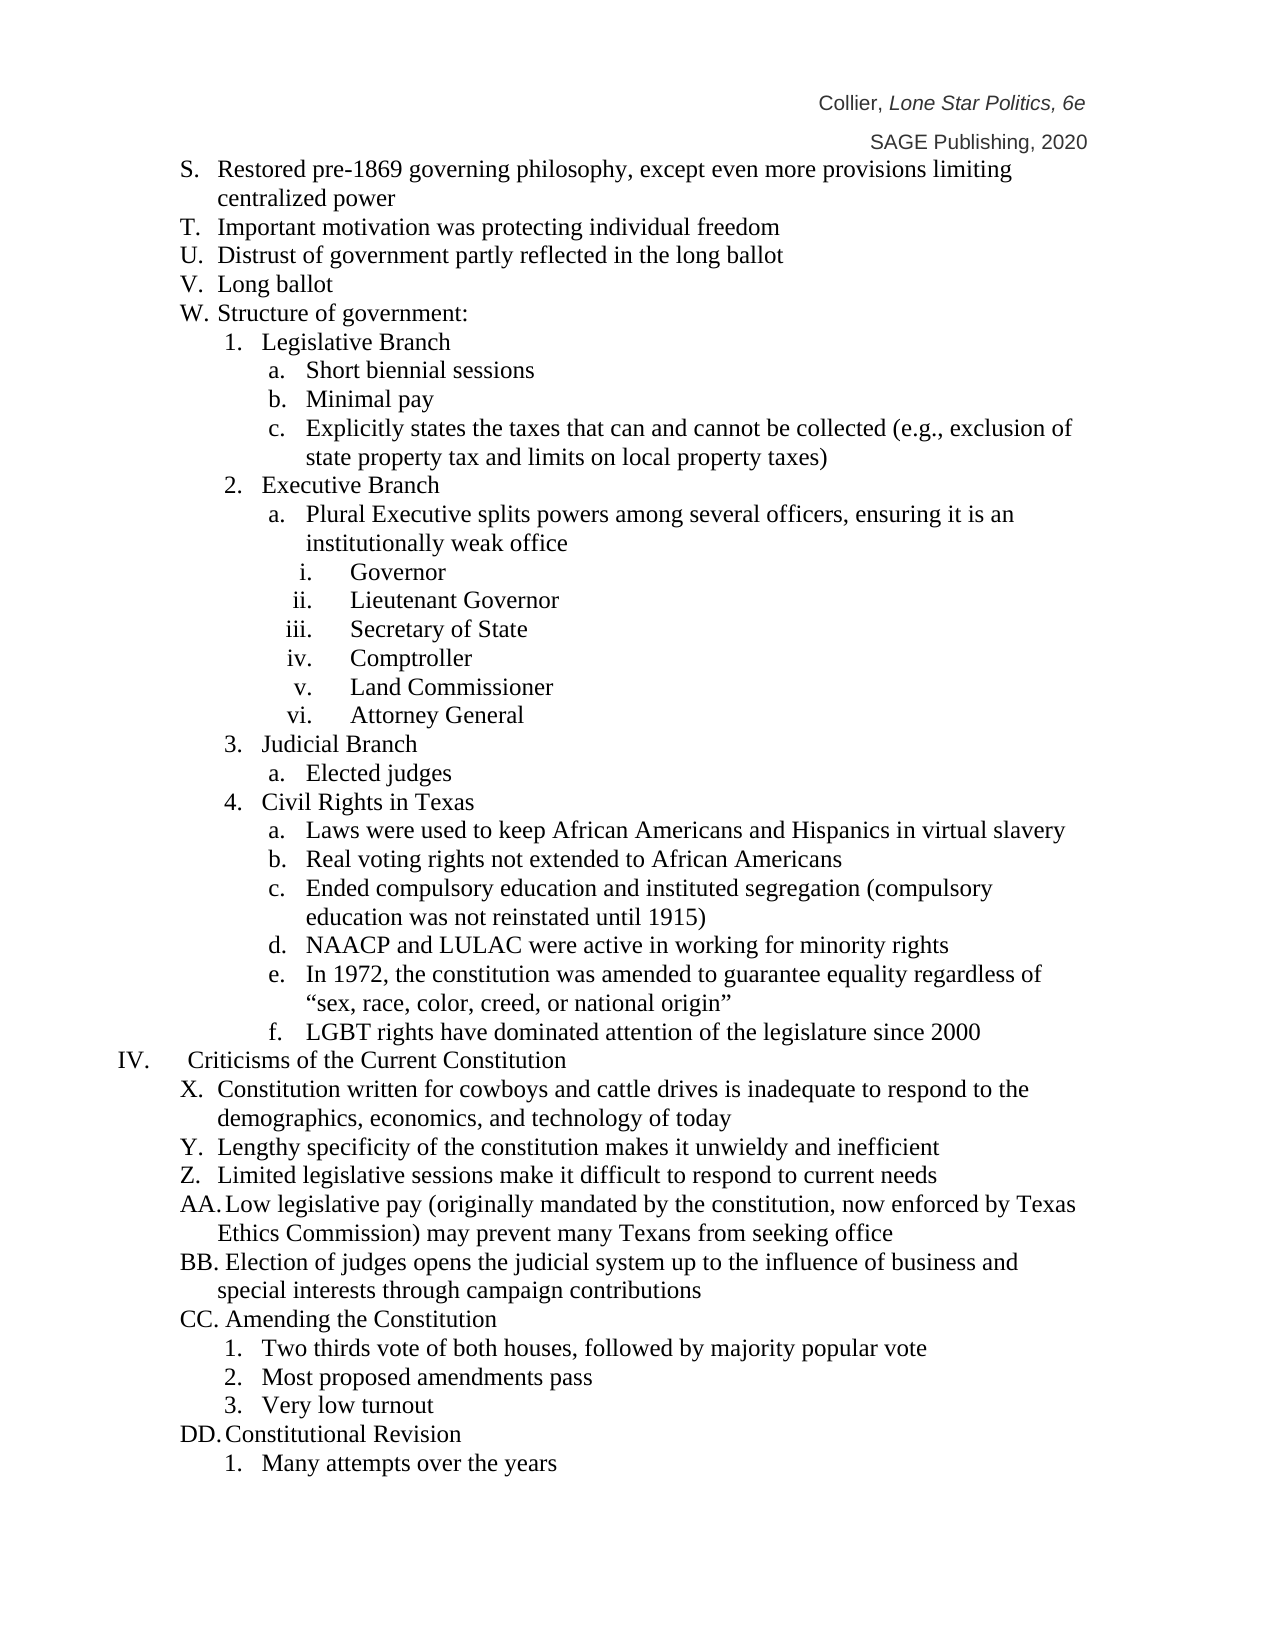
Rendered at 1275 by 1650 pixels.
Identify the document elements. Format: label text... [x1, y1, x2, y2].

list Long ballot [179, 269, 1087, 298]
list Criticisms of the Current Constitution [150, 1045, 1087, 1074]
list Lieutenant Governor [312, 585, 1087, 614]
list Governor [312, 557, 1087, 585]
list Distrust of government partly reflected in the long ballot [179, 240, 1087, 269]
list Two thirds vote of both houses, followed by majority popular vote [224, 1333, 1087, 1362]
list Legislative Branch [224, 327, 1087, 355]
list Lengthy specificity of the constitution makes it unwieldy and inefficient [179, 1132, 1087, 1160]
list Minimal pay [268, 384, 1087, 413]
list Important motivation was protecting individual freedom [179, 212, 1087, 240]
list LGBT rights have dominated attention of the legislature since 2000 [268, 1017, 1087, 1045]
list Many attempts over the years [224, 1448, 1087, 1477]
list Very low turnout [224, 1390, 1087, 1419]
list Elected judges [268, 758, 1087, 787]
list Attorney General [312, 700, 1087, 729]
list Most proposed amendments pass [224, 1362, 1087, 1390]
list Amending the Constitution [179, 1304, 1087, 1333]
list Comptroller [312, 643, 1087, 672]
list Election of judges opens the judicial system up to the influence of business and special interests through campaign contributions [179, 1247, 1087, 1304]
list In 1972, the constitution was amended to guarantee equality regardless of “sex, race, color, creed, or national origin” [268, 959, 1087, 1017]
list Secretary of State [312, 614, 1087, 643]
list Real voting rights not extended to African Americans [268, 844, 1087, 873]
list Short biennial sessions [268, 355, 1087, 384]
list Low legislative pay (originally mandated by the constitution, now enforced by Texas Ethics Commission) may prevent many Texans from seeking office [179, 1189, 1087, 1247]
list Structure of government: [179, 298, 1087, 327]
list Land Commissioner [312, 672, 1087, 700]
list Executive Branch [224, 470, 1087, 499]
list Constitution written for cowboys and cattle drives is inadequate to respond to the demographics, economics, and technology of today [179, 1074, 1087, 1132]
list NAACP and LULAC were active in working for minority rights [268, 930, 1087, 959]
list Constitutional Revision [179, 1419, 1087, 1448]
list Restored pre-1869 governing philosophy, except even more provisions limiting centralized power [179, 154, 1087, 212]
list Judicial Branch [224, 729, 1087, 758]
list Ended compulsory education and instituted segregation (compulsory education was not reinstated until 1915) [268, 873, 1087, 930]
list Laws were used to keep African Americans and Hispanics in virtual slavery [268, 815, 1087, 844]
list Plural Executive splits powers among several officers, ensuring it is an institutionally weak office [268, 499, 1087, 557]
list Civil Rights in Texas [224, 787, 1087, 815]
list Limited legislative sessions make it difficult to respond to current needs [179, 1160, 1087, 1189]
list Explicitly states the taxes that can and cannot be collected (e.g., exclusion of state property tax and limits on local property taxes) [268, 413, 1087, 470]
